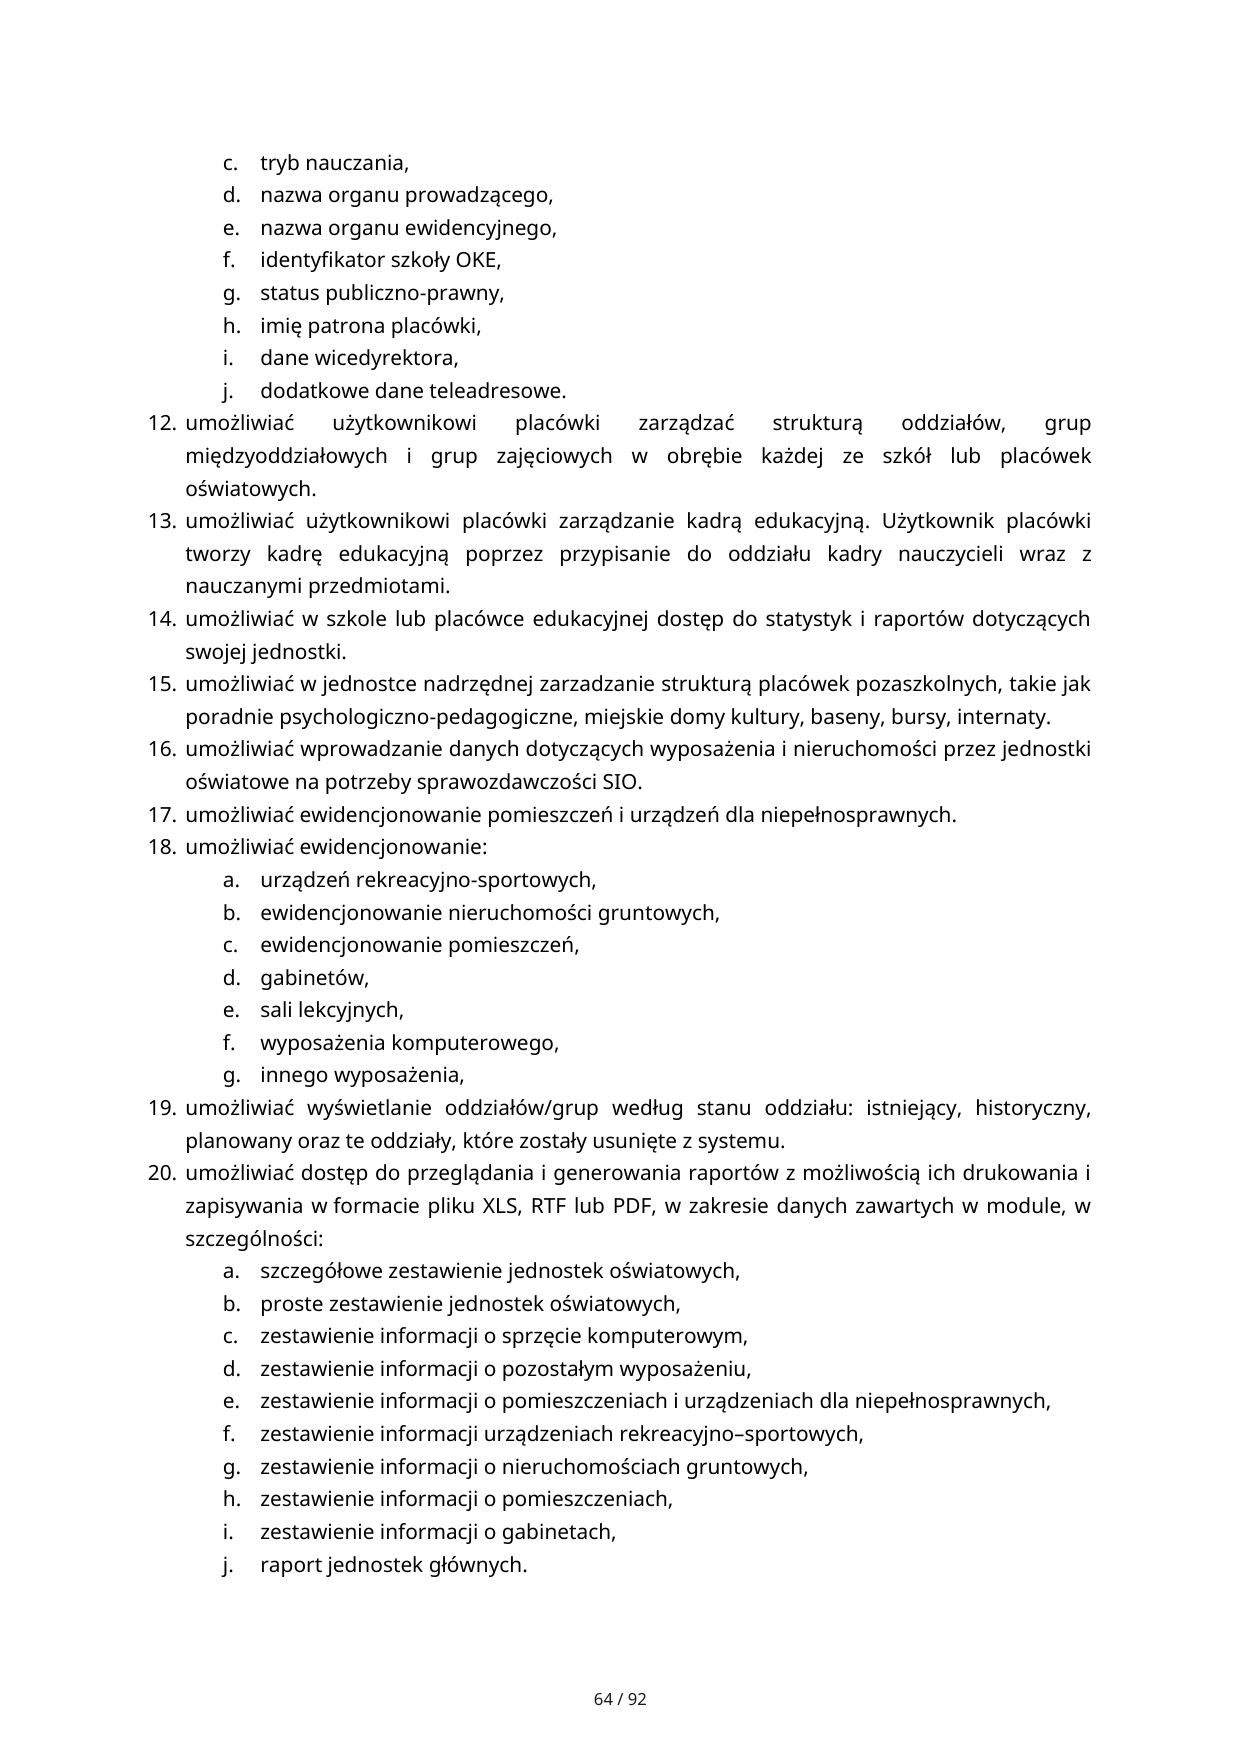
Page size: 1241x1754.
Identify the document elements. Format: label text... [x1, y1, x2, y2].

list umożliwiać ewidencjonowanie: [148, 832, 1092, 861]
list sali lekcyjnych, [223, 995, 1092, 1024]
list umożliwiać wyświetlanie oddziałów/grup według stanu oddziału: istniejący, historyczny, planowany oraz te oddziały, które zostały usunięte z systemu. [148, 1093, 1092, 1154]
list urządzeń rekreacyjno-sportowych, [223, 865, 1092, 893]
list identyfikator szkoły OKE, [223, 246, 1092, 274]
list wyposażenia komputerowego, [223, 1028, 1092, 1056]
list umożliwiać w szkole lub placówce edukacyjnej dostęp do statystyk i raportów dotyczących swojej jednostki. [148, 604, 1092, 665]
list dane wicedyrektora, [223, 343, 1092, 372]
list proste zestawienie jednostek oświatowych, [223, 1289, 1092, 1317]
list imię patrona placówki, [223, 311, 1092, 339]
list umożliwiać w jednostce nadrzędnej zarzadzanie strukturą placówek pozaszkolnych, takie jak poradnie psychologiczno-pedagogiczne, miejskie domy kultury, baseny, bursy, internaty. [148, 669, 1092, 730]
list zestawienie informacji o pomieszczeniach, [223, 1484, 1092, 1513]
list umożliwiać użytkownikowi placówki zarządzać strukturą oddziałów, grup międzyoddziałowych i grup zajęciowych w obrębie każdej ze szkół lub placówek oświatowych. [148, 408, 1092, 502]
list zestawienie informacji urządzeniach rekreacyjno–sportowych, [223, 1419, 1092, 1448]
list nazwa organu ewidencyjnego, [223, 213, 1092, 241]
list umożliwiać dostęp do przeglądania i generowania raportów z możliwością ich drukowania i zapisywania w formacie pliku XLS, RTF lub PDF, w zakresie danych zawartych w module, w szczególności: [148, 1158, 1092, 1252]
list zestawienie informacji o pomieszczeniach i urządzeniach dla niepełnosprawnych, [223, 1387, 1092, 1415]
list umożliwiać ewidencjonowanie pomieszczeń i urządzeń dla niepełnosprawnych. [148, 800, 1092, 828]
list tryb nauczania, [223, 148, 1092, 176]
list gabinetów, [223, 963, 1092, 991]
list ewidencjonowanie nieruchomości gruntowych, [223, 898, 1092, 926]
list zestawienie informacji o pozostałym wyposażeniu, [223, 1354, 1092, 1382]
list umożliwiać wprowadzanie danych dotyczących wyposażenia i nieruchomości przez jednostki oświatowe na potrzeby sprawozdawczości SIO. [148, 734, 1092, 796]
list raport jednostek głównych. [223, 1550, 1092, 1578]
list status publiczno-prawny, [223, 278, 1092, 307]
list innego wyposażenia, [223, 1061, 1092, 1089]
list umożliwiać użytkownikowi placówki zarządzanie kadrą edukacyjną. Użytkownik placówki tworzy kadrę edukacyjną poprzez przypisanie do oddziału kadry nauczycieli wraz z nauczanymi przedmiotami. [148, 506, 1092, 600]
list szczegółowe zestawienie jednostek oświatowych, [223, 1256, 1092, 1285]
list ewidencjonowanie pomieszczeń, [223, 930, 1092, 959]
list zestawienie informacji o gabinetach, [223, 1517, 1092, 1546]
list dodatkowe dane teleadresowe. [223, 376, 1092, 404]
list nazwa organu prowadzącego, [223, 180, 1092, 209]
list zestawienie informacji o sprzęcie komputerowym, [223, 1321, 1092, 1350]
list zestawienie informacji o nieruchomościach gruntowych, [223, 1452, 1092, 1480]
